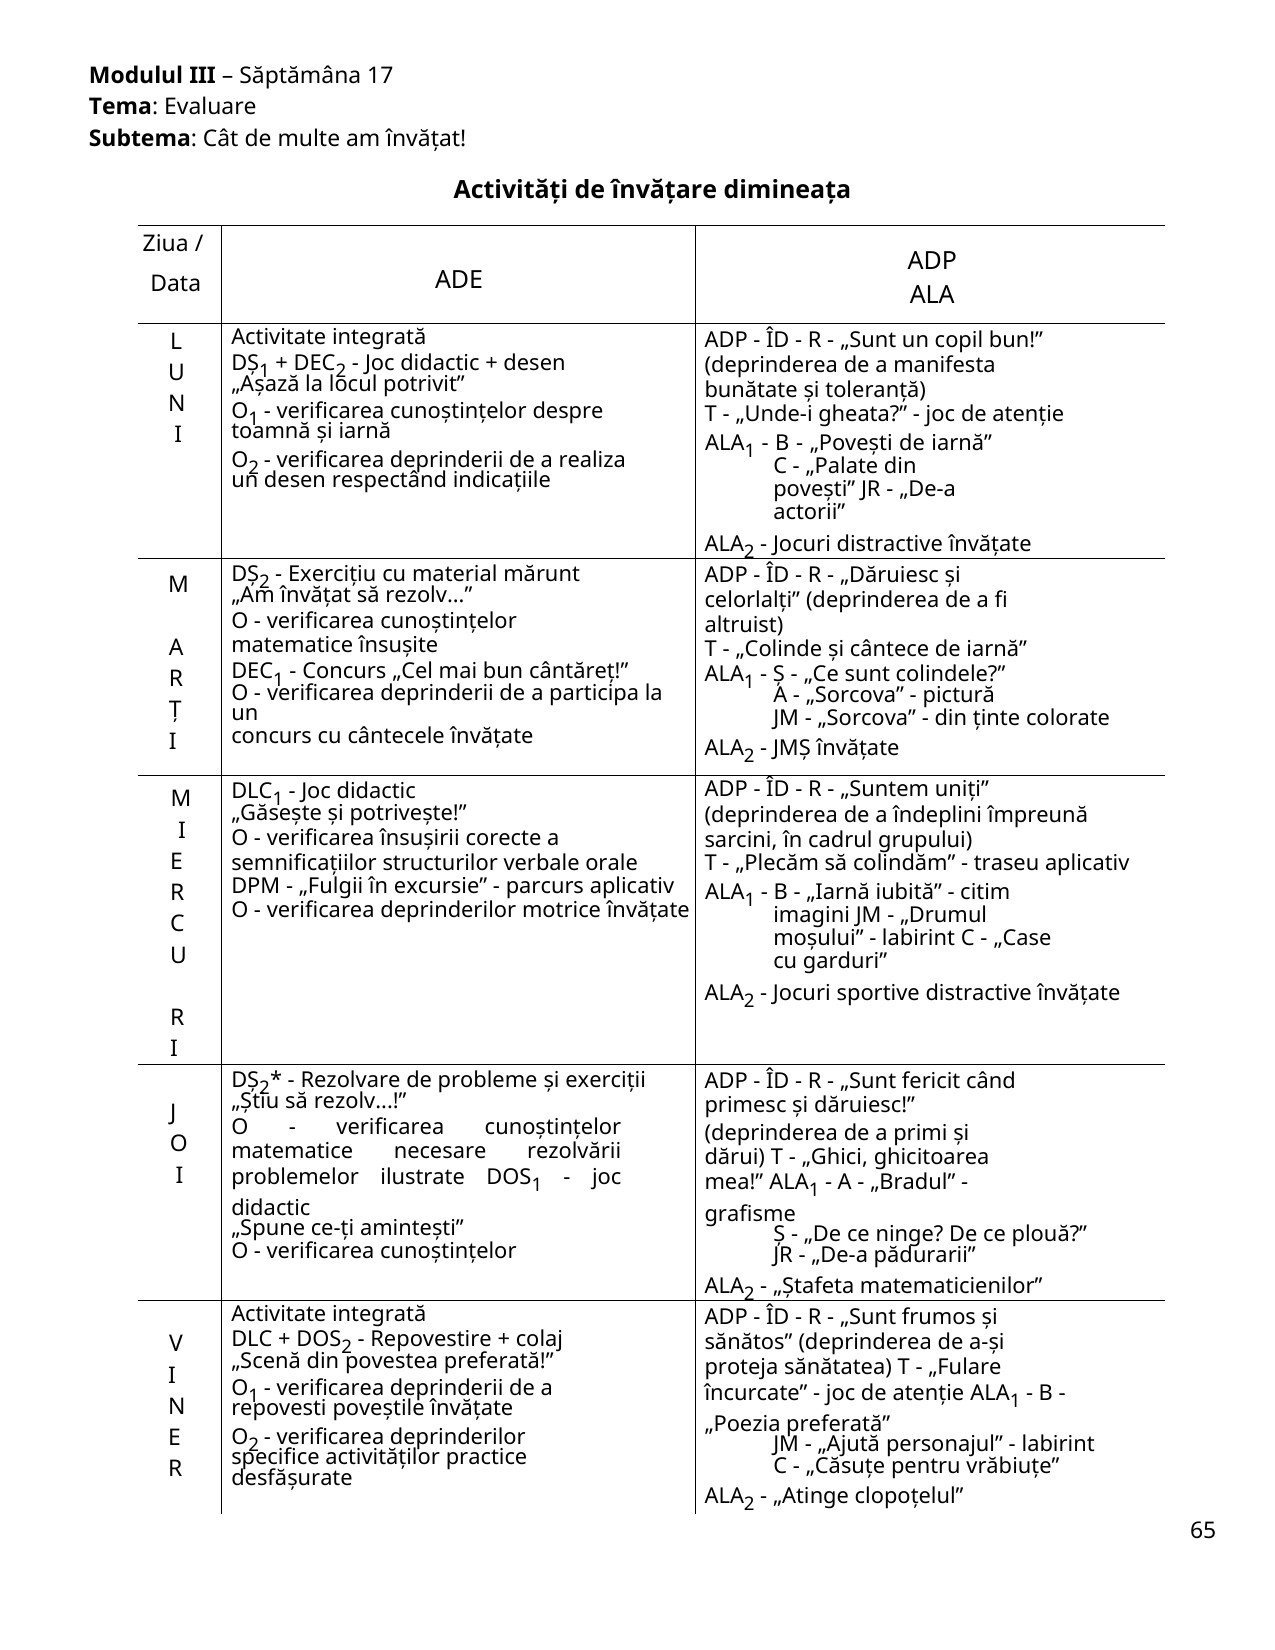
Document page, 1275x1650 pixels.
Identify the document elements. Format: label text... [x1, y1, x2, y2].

table_cell J O I [138, 1065, 221, 1300]
table_cell M A R Ț I [138, 559, 221, 775]
table_cell ADP - ÎD - R - „Sunt fericit când primesc și dăruiesc!” (deprinderea de a primi și dărui) T - „Ghici, ghicitoarea mea!” ALA1 - A - „Bradul” - graﬁsme Ș - „De ce ninge? De ce plouă?” JR - „De-a pădurarii” ALA2 - „Ștafeta matematicienilor” [696, 1065, 1165, 1300]
table_cell ADP - ÎD - R - „Suntem uniți” (deprinderea de a îndeplini împreună sarcini, în cadrul grupului) T - „Plecăm să colindăm” - traseu aplicativ ALA1 - B - „Iarnă iubită” - citim imagini JM - „Drumul moșului” - labirint C - „Case cu garduri” ALA2 - Jocuri sportive distractive învățate [696, 776, 1165, 1063]
table_header Ziua / Data [138, 226, 221, 323]
table_cell Activitate integrată DȘ1 + DEC2 - Joc didactic + desen „Așază la locul potrivit” O1 - veriﬁcarea cunoștințelor despre toamnă și iarnă O2 - veriﬁcarea deprinderii de a realiza un desen respectând indicațiile [222, 324, 695, 558]
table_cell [696, 1301, 1165, 1514]
table_cell DȘ2* - Rezolvare de probleme și exerciții „Știu să rezolv...!” O - veriﬁcarea cunoștințelor matematice necesare rezolvării problemelor ilustrate DOS1 - joc didactic „Spune ce-ți amintești” O - veriﬁcarea cunoștințelor [222, 1065, 695, 1300]
text Tema: Evaluare [89, 90, 1205, 122]
table_cell ADP - ÎD - R - „Sunt un copil bun!” (deprinderea de a manifesta bunătate și toleranță) T - „Unde-i gheata?” - joc de atenție ALA1 - B - „Povești de iarnă” C - „Palate din povești” JR - „De-a actorii” ALA2 - Jocuri distractive învățate [696, 324, 1165, 558]
table_cell ADP - ÎD - R - „Dăruiesc și celorlalți” (deprinderea de a ﬁ altruist) T - „Colinde și cântece de iarnă” ALA1 - Ș - „Ce sunt colindele?” A - „Sorcova” - pictură JM - „Sorcova” - din ținte colorate ALA2 - JMȘ învățate [696, 559, 1165, 775]
table_cell V I N E R I [138, 1301, 221, 1514]
text Modulul III – Săptămâna 17 [89, 59, 1205, 90]
text Subtema: Cât de multe am învățat! [89, 122, 1216, 153]
table_cell L U N I [138, 324, 221, 558]
table_cell DLC1 - Joc didactic „Găsește și potrivește!” O - veriﬁcarea însușirii corecte a semniﬁcațiilor structurilor verbale orale DPM - „Fulgii în excursie” - parcurs aplicativ O - veriﬁcarea deprinderilor motrice învățate [222, 776, 695, 1063]
table_cell M I E R C U R I [138, 776, 221, 1063]
table_header ADP ALA [696, 226, 1165, 323]
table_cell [222, 1301, 695, 1514]
text Activități de învățare dimineața [89, 172, 1216, 206]
table_cell DȘ2 - Exercițiu cu material mărunt „Am învățat să rezolv...” O - veriﬁcarea cunoștințelor matematice însușite DEC1 - Concurs „Cel mai bun cântăreț!” O - veriﬁcarea deprinderii de a participa la un concurs cu cântecele învățate [222, 559, 695, 775]
table_header ADE [222, 226, 695, 323]
